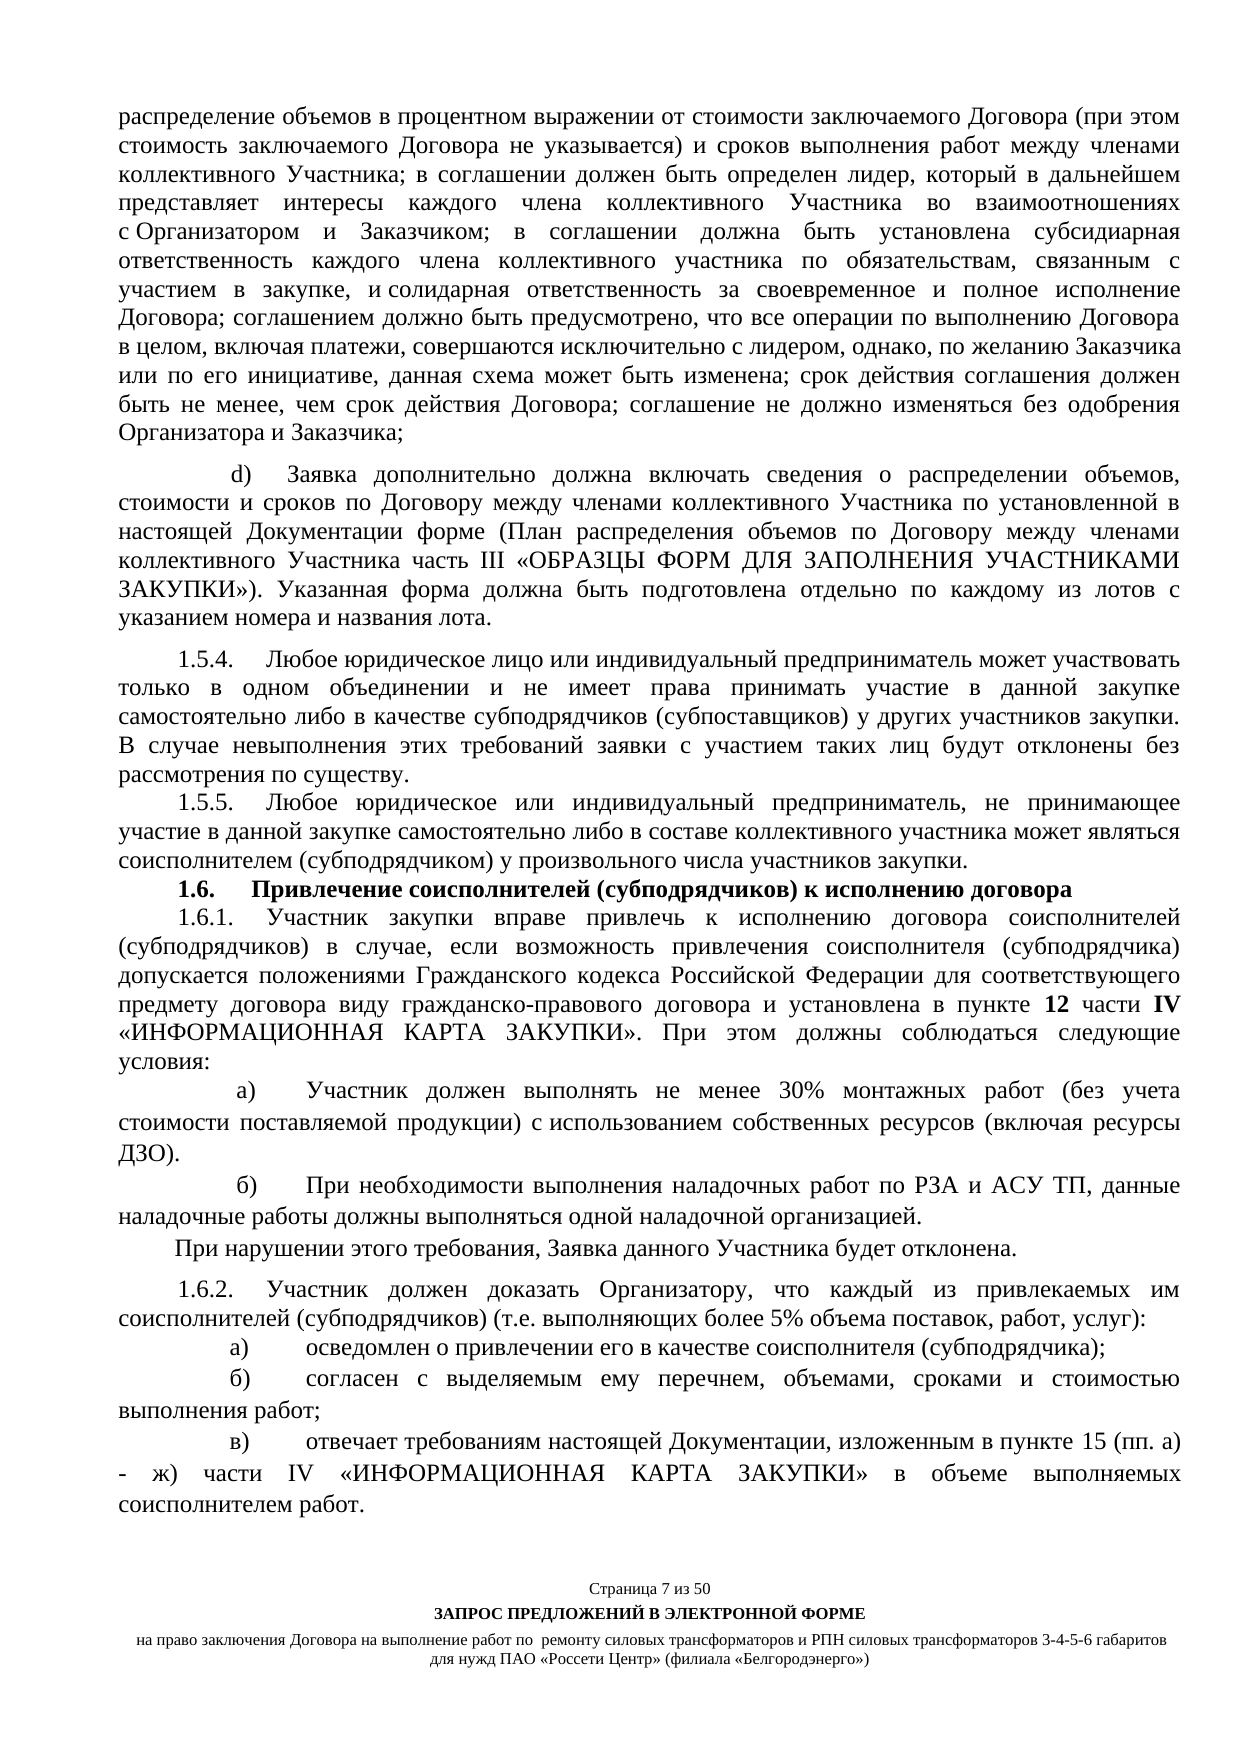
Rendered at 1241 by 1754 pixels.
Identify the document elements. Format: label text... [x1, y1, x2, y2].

subtitle Участник должен доказать Организатору, что каждый из привлекаемых им соисполнителей (субподрядчиков) (т.е. выполняющих более 5% объема поставок, работ, услуг): [118, 1274, 1181, 1332]
list Участник должен выполнять не менее 30% монтажных работ (без учета стоимости поставляемой продукции) c использованием собственных ресурсов (включая ресурсы ДЗО). [118, 1075, 1181, 1167]
subtitle Любое юридическое лицо или индивидуальный предприниматель может участвовать только в одном объединении и не имеет права принимать участие в данной закупке самостоятельно либо в качестве субподрядчиков (субпоставщиков) у других участников закупки. В случае невыполнения этих требований заявки с участием таких лиц будут отклонены без рассмотрения по существу. [118, 644, 1181, 787]
list Заявка дополнительно должна включать сведения о распределении объемов, стоимости и сроков по Договору между членами коллективного Участника по установленной в настоящей Документации форме (План распределения объемов по Договору между членами коллективного Участника часть III «ОБРАЗЦЫ ФОРМ ДЛЯ ЗАПОЛНЕНИЯ УЧАСТНИКАМИ ЗАКУПКИ»). Указанная форма должна быть подготовлена отдельно по каждому из лотов с указанием номера и названия лота. [118, 459, 1181, 631]
list При необходимости выполнения наладочных работ по РЗА и АСУ ТП, данные наладочные работы должны выполняться одной наладочной организацией. [118, 1170, 1181, 1230]
list согласен с выделяемым ему перечнем, объемами, сроками и стоимостью выполнения работ; [118, 1363, 1181, 1423]
subtitle Привлечение соисполнителей (субподрядчиков) к исполнению договора [118, 874, 1181, 902]
subtitle Любое юридическое или индивидуальный предприниматель, не принимающее участие в данной закупке самостоятельно либо в составе коллективного участника может являться соисполнителем (субподрядчиком) у произвольного числа участников закупки. [118, 787, 1181, 874]
list осведомлен о привлечении его в качестве соисполнителя (субподрядчика); [118, 1332, 1181, 1360]
text При нарушении этого требования, Заявка данного Участника будет отклонена. [174, 1233, 1181, 1262]
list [118, 101, 1181, 446]
subtitle Участник закупки вправе привлечь к исполнению договора соисполнителей (субподрядчиков) в случае, если возможность привлечения соисполнителя (субподрядчика) допускается положениями Гражданского кодекса Российской Федерации для соответствующего предмету договора виду гражданско-правового договора и установлена в пункте 12 части IV «ИНФОРМАЦИОННАЯ КАРТА ЗАКУПКИ». При этом должны соблюдаться следующие условия: [118, 902, 1181, 1075]
list отвечает требованиям настоящей Документации, изложенным в пункте 15 (пп. а) - ж) части IV «ИНФОРМАЦИОННАЯ КАРТА ЗАКУПКИ» в объеме выполняемых соисполнителем работ. [118, 1426, 1181, 1518]
